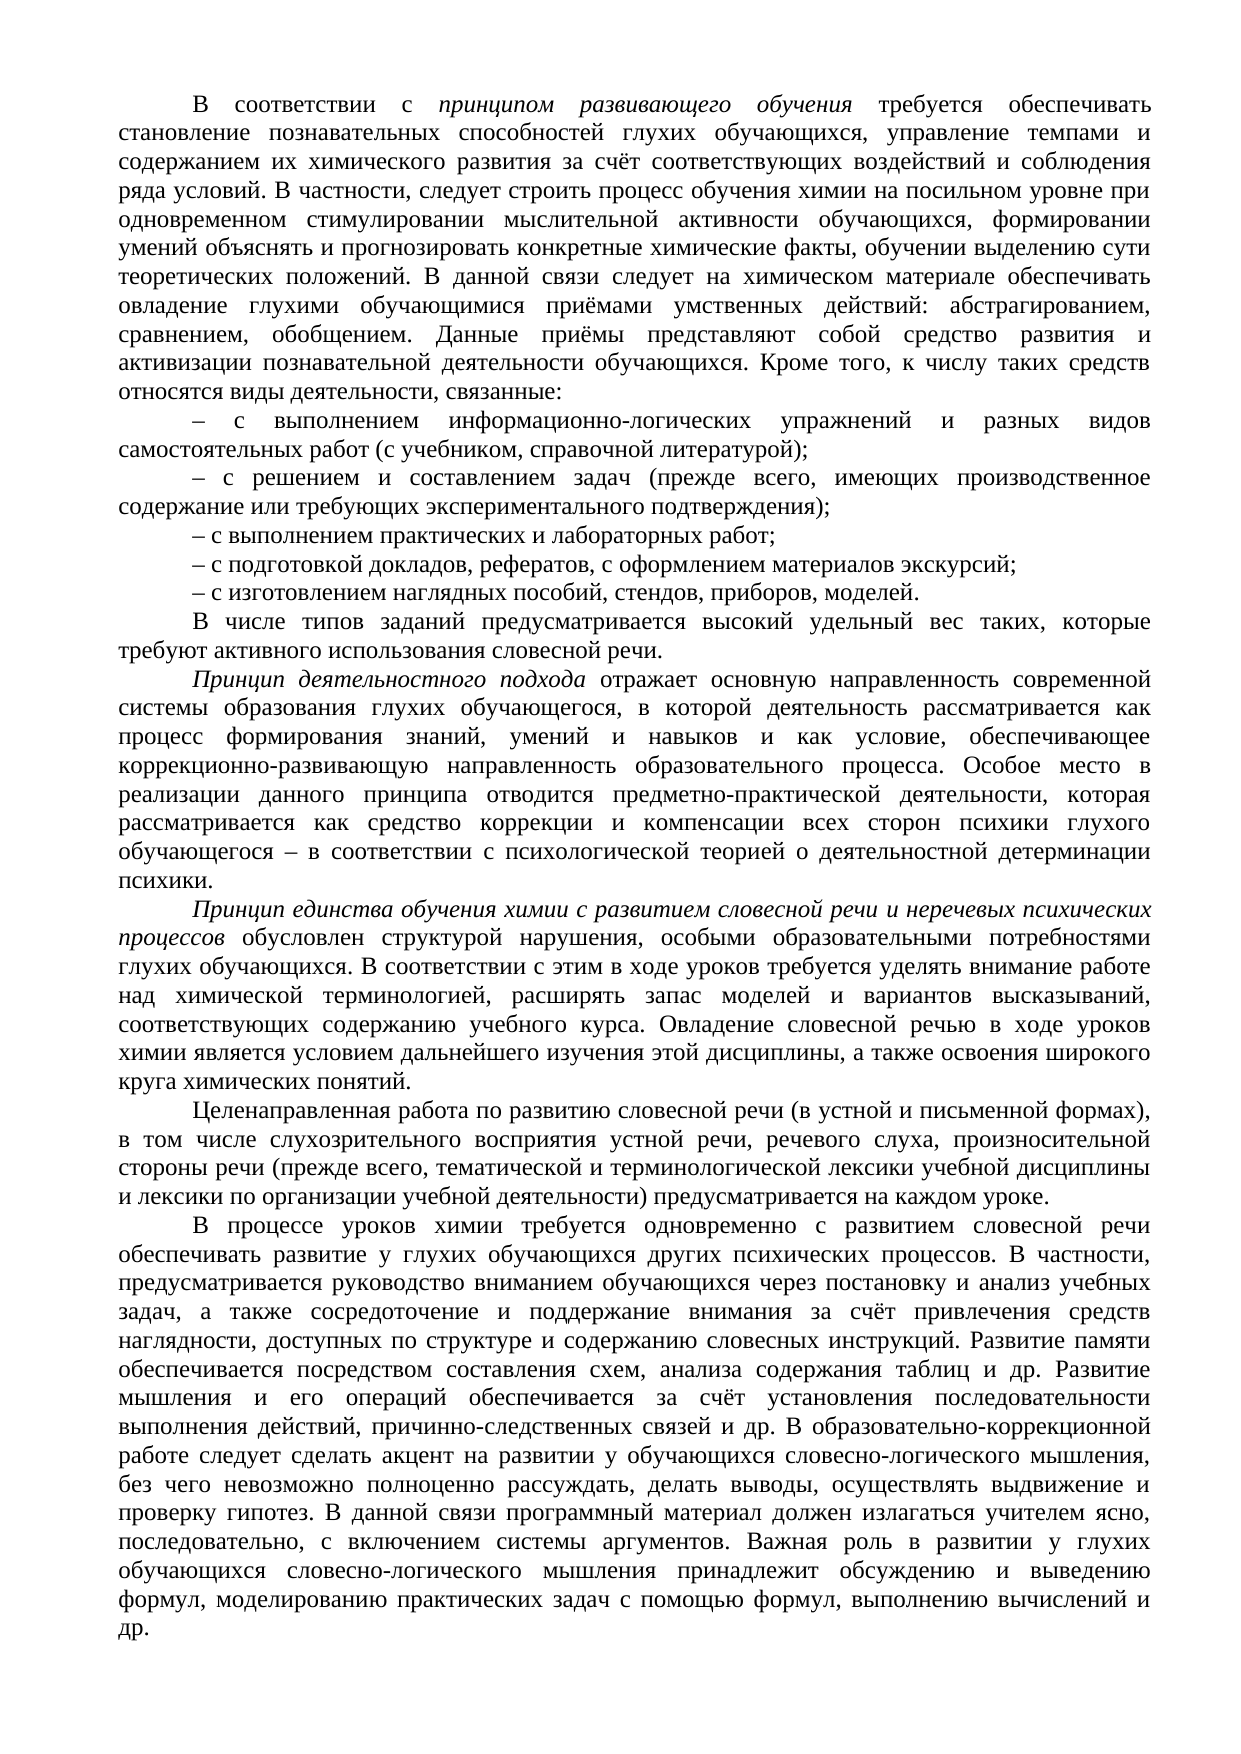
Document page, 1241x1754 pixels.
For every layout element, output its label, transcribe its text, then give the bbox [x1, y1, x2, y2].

text В числе типов заданий предусматривается высокий удельный вес таких, которые требуют активного использования словесной речи. [118, 606, 1152, 664]
text – с решением и составлением задач (прежде всего, имеющих производственное содержание или требующих экспериментального подтверждения); [118, 462, 1152, 520]
text – с подготовкой докладов, рефератов, с оформлением материалов экскурсий; [118, 549, 1152, 577]
text Принцип деятельностного подхода отражает основную направленность современной системы образования глухих обучающегося, в которой деятельность рассматривается как процесс формирования знаний, умений и навыков и как условие, обеспечивающее коррекционно-развивающую направленность образовательного процесса. Особое место в реализации данного принципа отводится предметно-практической деятельности, которая рассматривается как средство коррекции и компенсации всех сторон психики глухого обучающегося – в соответствии с психологической теорией о деятельностной детерминации психики. [118, 664, 1152, 894]
text – с изготовлением наглядных пособий, стендов, приборов, моделей. [118, 577, 1152, 606]
text В соответствии с принципом развивающего обучения требуется обеспечивать становление познавательных способностей глухих обучающихся, управление темпами и содержанием их химического развития за счёт соответствующих воздействий и соблюдения ряда условий. В частности, следует строить процесс обучения химии на посильном уровне при одновременном стимулировании мыслительной активности обучающихся, формировании умений объяснять и прогнозировать конкретные химические факты, обучении выделению сути теоретических положений. В данной связи следует на химическом материале обеспечивать овладение глухими обучающимися приёмами умственных действий: абстрагированием, сравнением, обобщением. Данные приёмы представляют собой средство развития и активизации познавательной деятельности обучающихся. Кроме того, к числу таких средств относятся виды деятельности, связанные: [118, 89, 1152, 405]
text – с выполнением практических и лабораторных работ; [118, 520, 1152, 549]
text Принцип единства обучения химии с развитием словесной речи и неречевых психических процессов обусловлен структурой нарушения, особыми образовательными потребностями глухих обучающихся. В соответствии с этим в ходе уроков требуется уделять внимание работе над химической терминологией, расширять запас моделей и вариантов высказываний, соответствующих содержанию учебного курса. Овладение словесной речью в ходе уроков химии является условием дальнейшего изучения этой дисциплины, а также освоения широкого круга химических понятий. [118, 894, 1152, 1095]
text В процессе уроков химии требуется одновременно с развитием словесной речи обеспечивать развитие у глухих обучающихся других психических процессов. В частности, предусматривается руководство вниманием обучающихся через постановку и анализ учебных задач, а также сосредоточение и поддержание внимания за счёт привлечения средств наглядности, доступных по структуре и содержанию словесных инструкций. Развитие памяти обеспечивается посредством составления схем, анализа содержания таблиц и др. Развитие мышления и его операций обеспечивается за счёт установления последовательности выполнения действий, причинно-следственных связей и др. В образовательно-коррекционной работе следует сделать акцент на развитии у обучающихся словесно-логического мышления, без чего невозможно полноценно рассуждать, делать выводы, осуществлять выдвижение и проверку гипотез. В данной связи программный материал должен излагаться учителем ясно, последовательно, с включением системы аргументов. Важная роль в развитии у глухих обучающихся словесно-логического мышления принадлежит обсуждению и выведению формул, моделированию практических задач с помощью формул, выполнению вычислений и др. [118, 1210, 1152, 1641]
text Целенаправленная работа по развитию словесной речи (в устной и письменной формах), в том числе слухозрительного восприятия устной речи, речевого слуха, произносительной стороны речи (прежде всего, тематической и терминологической лексики учебной дисциплины и лексики по организации учебной деятельности) предусматривается на каждом уроке. [118, 1095, 1152, 1210]
text – с выполнением информационно-логических упражнений и разных видов самостоятельных работ (с учебником, справочной литературой); [118, 405, 1152, 462]
